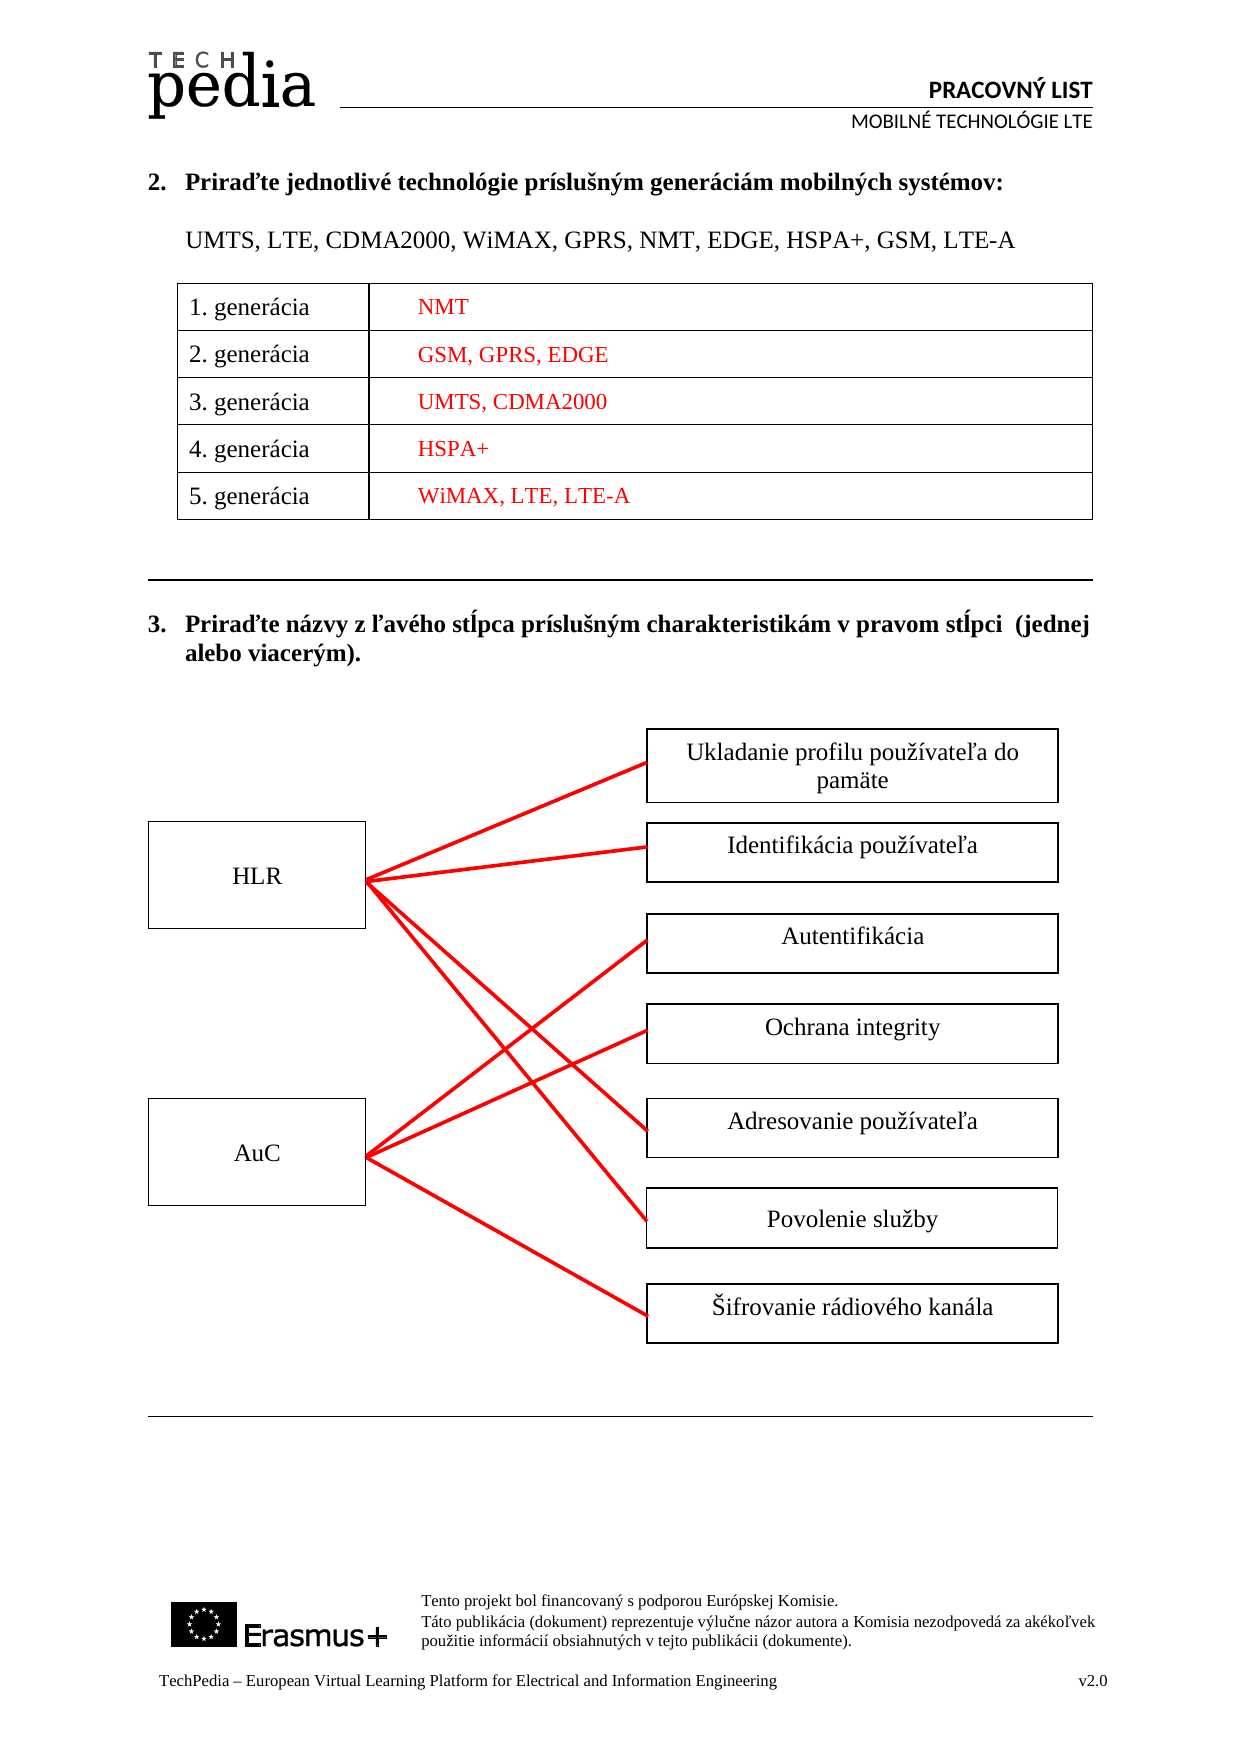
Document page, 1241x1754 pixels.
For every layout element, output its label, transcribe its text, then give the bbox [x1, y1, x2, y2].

table_header NMT [370, 284, 1092, 330]
table_cell UMTS, CDMA2000 [370, 378, 1092, 424]
table_cell GSM, GPRS, EDGE [370, 331, 1092, 377]
table_cell 4. generácia [178, 425, 368, 472]
table_cell WiMAX, LTE, LTE-A [370, 473, 1092, 519]
table_cell HSPA+ [370, 425, 1092, 472]
text UMTS, LTE, CDMA2000, WiMAX, GPRS, NMT, EDGE, HSPA+, GSM, LTE-A [148, 225, 1093, 254]
text Priraďte jednotlivé technológie príslušným generáciám mobilných systémov: [148, 167, 1093, 196]
table_header 1. generácia [178, 284, 368, 330]
text Priraďte názvy z ľavého stĺpca príslušným charakteristikám v pravom stĺpci (jednej alebo viacerým). [148, 609, 1093, 667]
table_cell 2. generácia [178, 331, 368, 377]
table_cell 5. generácia [178, 473, 368, 519]
table_cell 3. generácia [178, 378, 368, 424]
